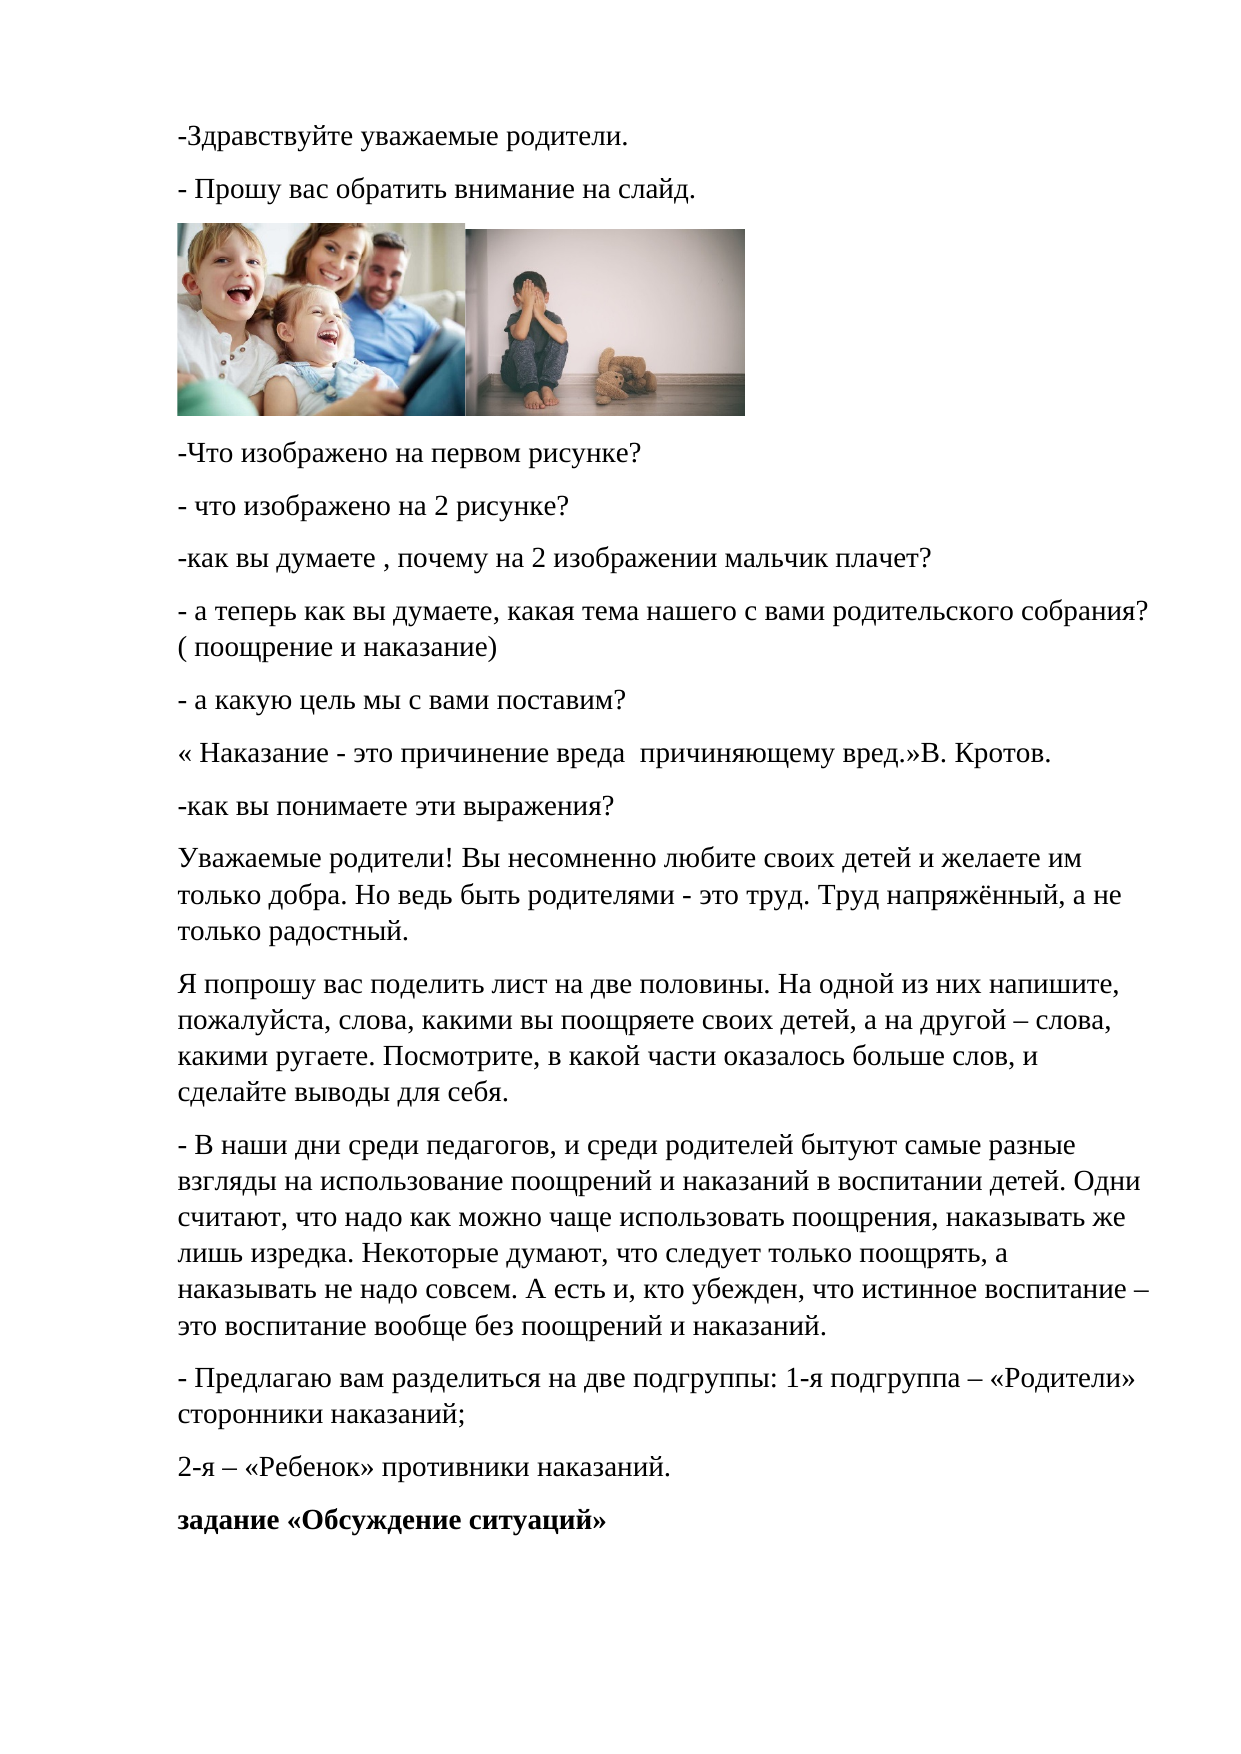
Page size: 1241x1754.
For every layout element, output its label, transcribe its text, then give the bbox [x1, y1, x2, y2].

text - Предлагаю вам разделиться на две подгруппы: 1-я подгруппа – «Родители» сторонники наказаний; [177, 1361, 1152, 1430]
text -Что изображено на первом рисунке? [177, 435, 1152, 468]
text -как вы понимаете эти выражения? [177, 788, 1152, 821]
text Я попрошу вас поделить лист на две половины. На одной из них напишите, пожалуйста, слова, какими вы поощряете своих детей, а на другой – слова, какими ругаете. Посмотрите, в какой части оказалось больше слов, и сделайте выводы для себя. [177, 966, 1152, 1108]
text Уважаемые родители! Вы несомненно любите своих детей и желаете им только добра. Но ведь быть родителями - это труд. Труд напряжённый, а не только радостный. [177, 841, 1152, 946]
text - В наши дни среди педагогов, и среди родителей бытуют самые разные взгляды на использование поощрений и наказаний в воспитании детей. Одни считают, что надо как можно чаще использовать поощрения, наказывать же лишь изредка. Некоторые думают, что следует только поощрять, а наказывать не надо совсем. А есть и, кто убежден, что истинное воспитание – это воспитание вообще без поощрений и наказаний. [177, 1127, 1152, 1341]
text - что изображено на 2 рисунке? [177, 488, 1152, 521]
text задание «Обсуждение ситуаций» [177, 1502, 1152, 1536]
text - Прошу вас обратить внимание на слайд. [177, 171, 1152, 204]
text « Наказание - это причинение вреда причиняющему вред.»В. Кротов. [177, 735, 1152, 768]
text -как вы думаете , почему на 2 изображении мальчик плачет? [177, 540, 1152, 574]
text - а теперь как вы думаете, какая тема нашего с вами родительского собрания?( поощрение и наказание) [177, 593, 1152, 663]
text 2-я – «Ребенок» противники наказаний. [177, 1449, 1152, 1483]
text - а какую цель мы с вами поставим? [177, 682, 1152, 716]
text -Здравствуйте уважаемые родители. [177, 118, 1152, 152]
picture [177, 223, 745, 416]
